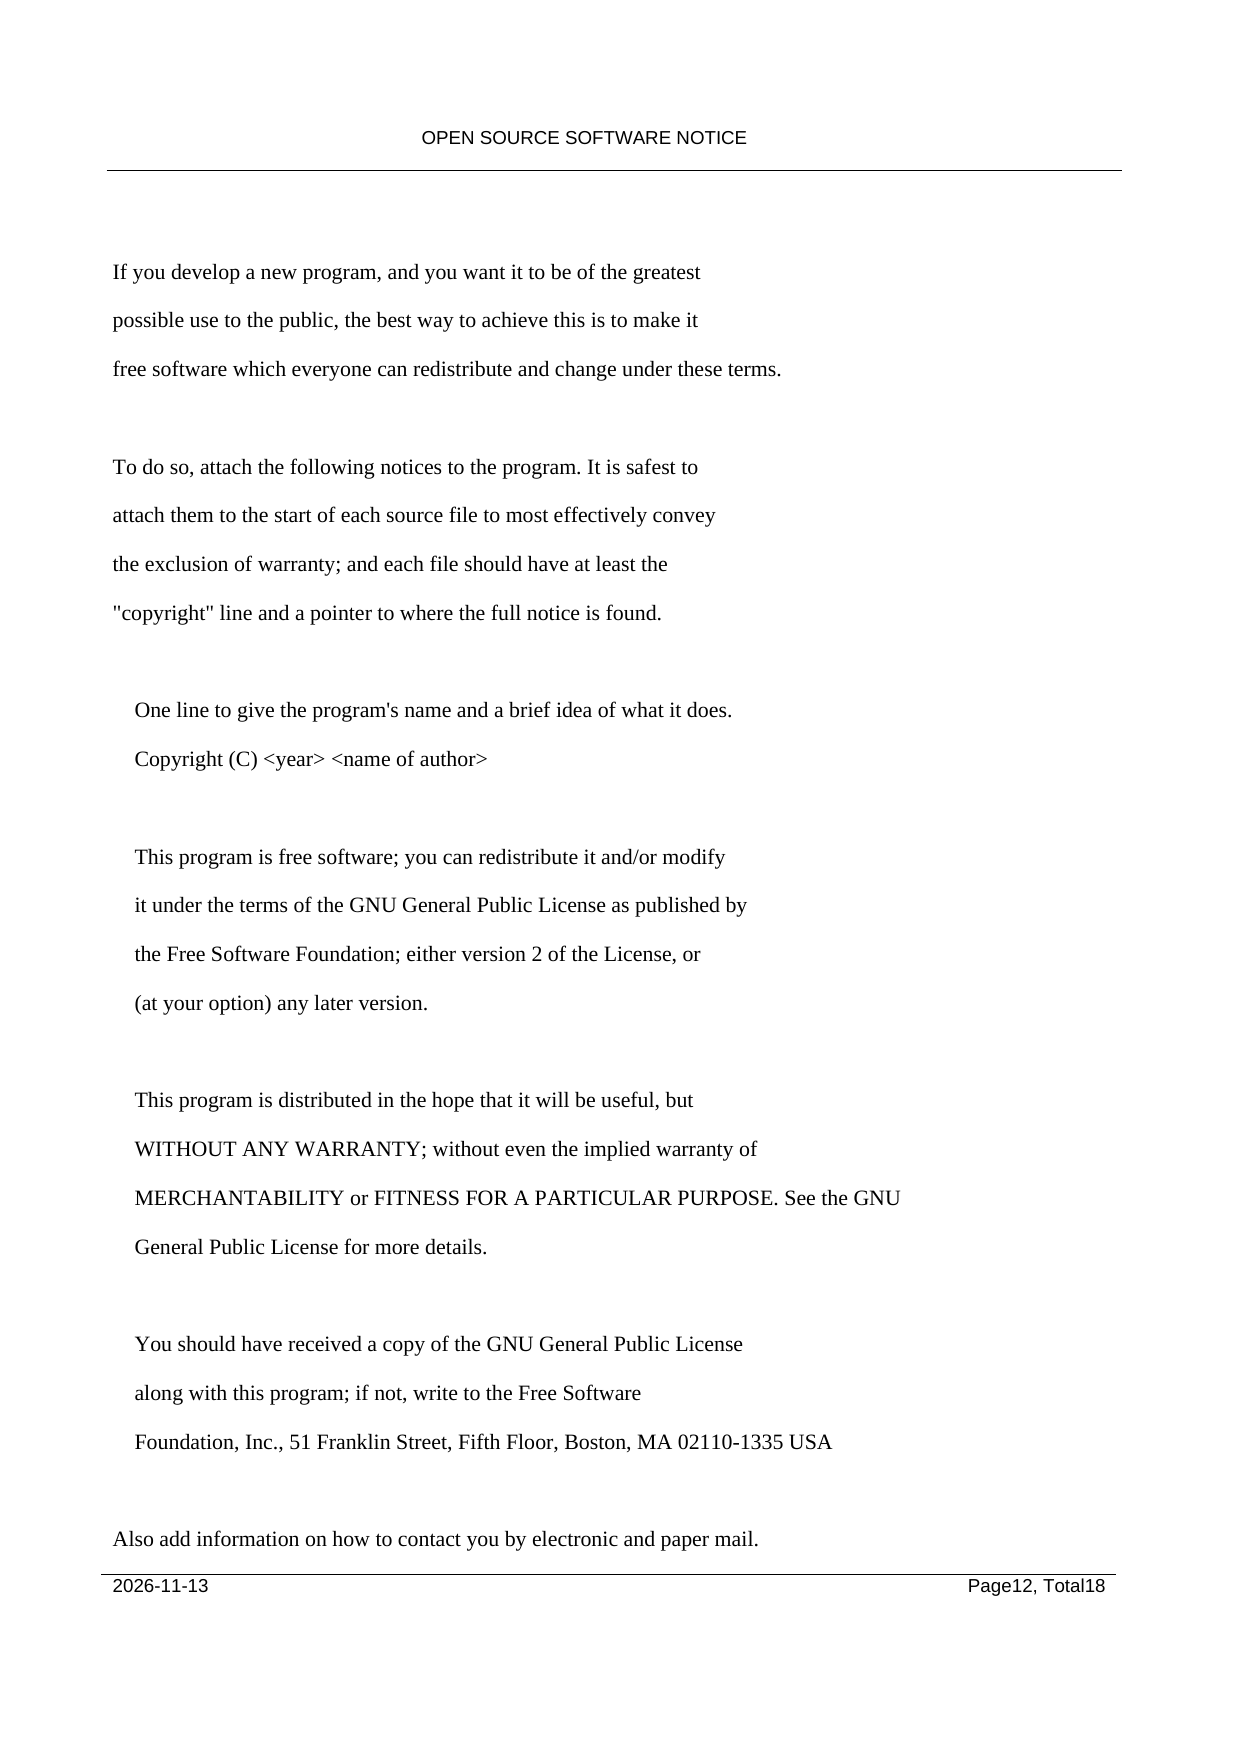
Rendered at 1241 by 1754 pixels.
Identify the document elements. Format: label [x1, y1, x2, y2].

text [112, 206, 1128, 1555]
